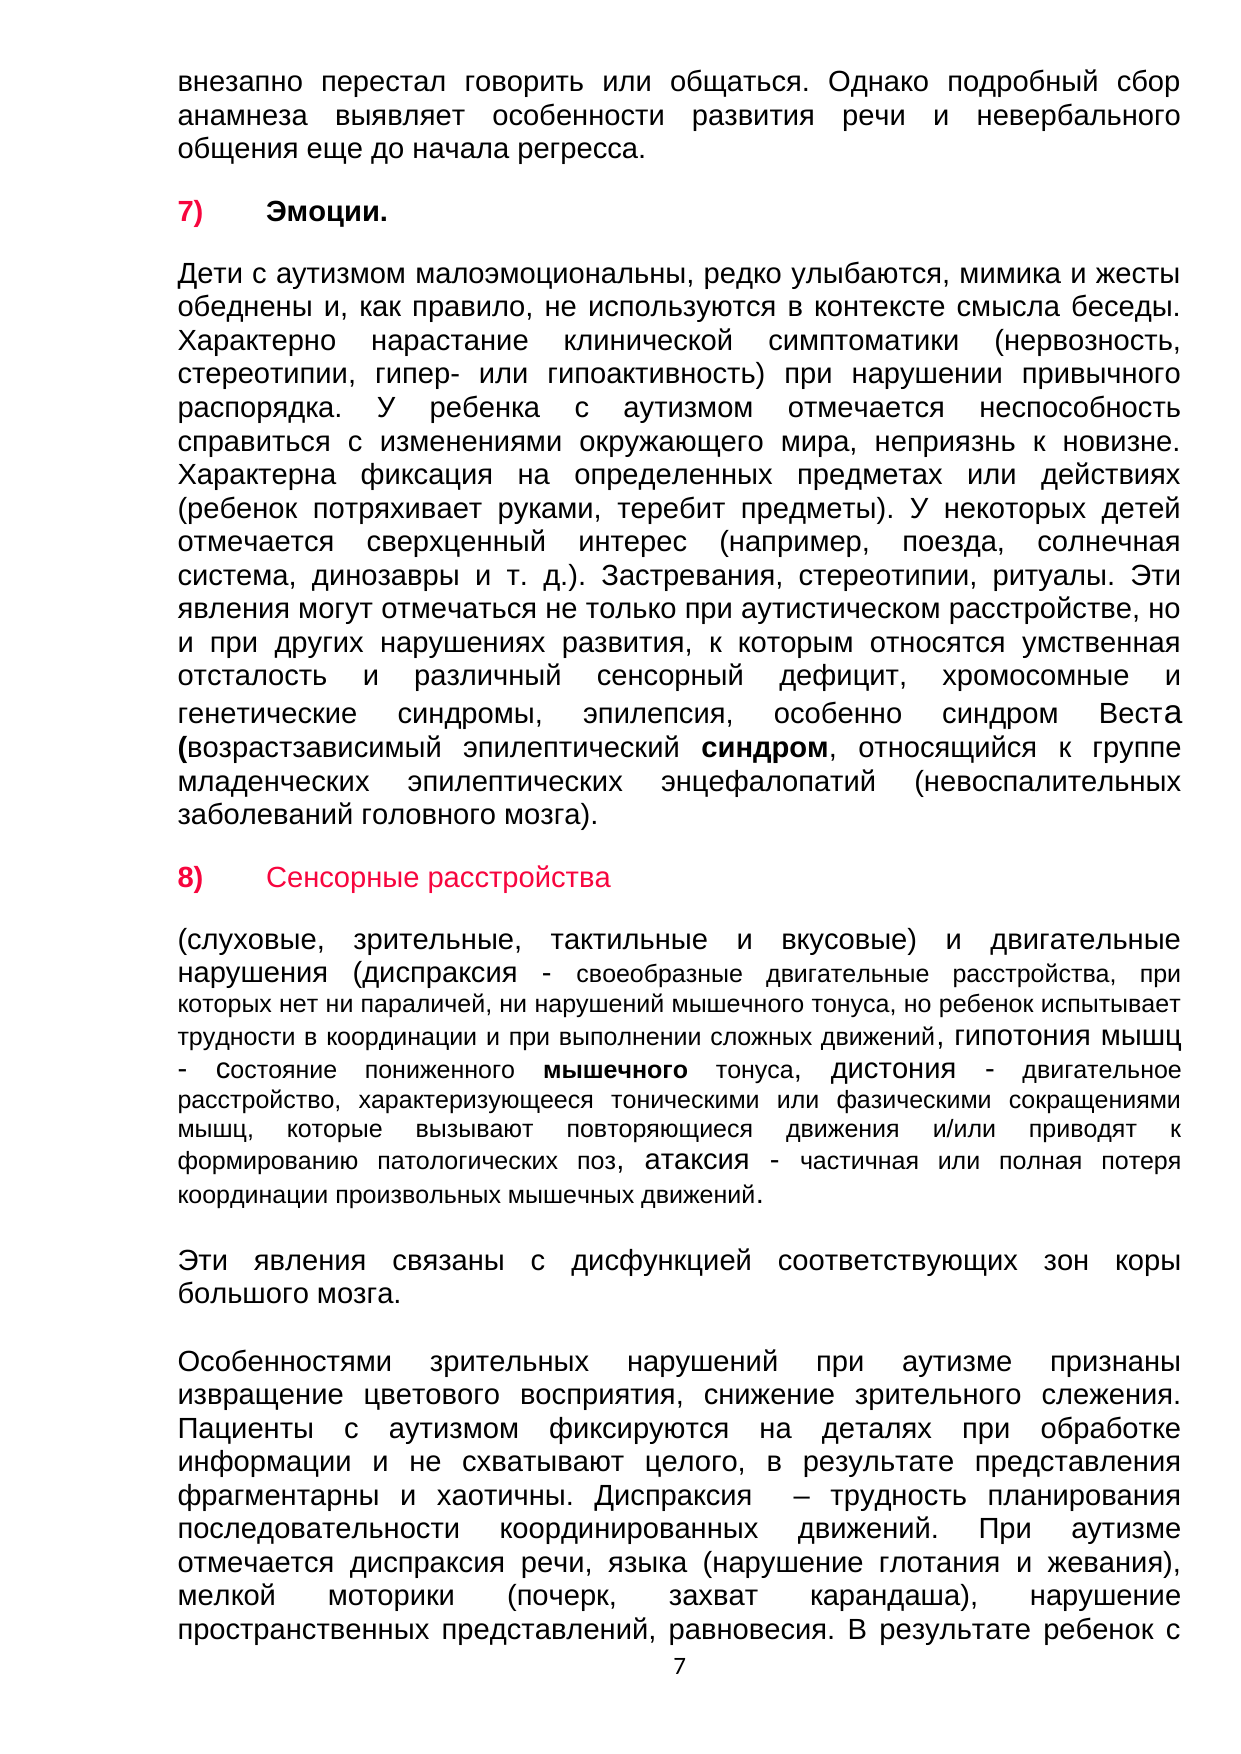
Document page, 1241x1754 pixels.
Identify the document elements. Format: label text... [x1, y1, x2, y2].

text (слуховые, зрительные, тактильные и вкусовые) и двигательные нарушения (диспраксия - своеобразные двигательные расстройства, при которых нет ни параличей, ни нарушений мышечного тонуса, но ребенок испытывает трудности в координации и при выполнении сложных движений, гипотония мышц - состояние пониженного мышечного тонуса, дистония - двигательное расстройство, характеризующееся тоническими или фазическими сокращениями мышц, которые вызывают повторяющиеся движения и/или приводят к формированию патологических поз, атаксия - частичная или полная потеря координации произвольных мышечных движений. [177, 922, 1182, 1209]
list Сенсорные расстройства [177, 860, 1182, 893]
text Дети с аутизмом малоэмоциональны, редко улыбаются, мимика и жесты обеднены и, как правило, не используются в контексте смысла беседы. Характерно нарастание клинической симптоматики (нервозность, стереотипии, гипер- или гипоактивность) при нарушении привычного распорядка. У ребенка с аутизмом отмечается неспособность справиться с изменениями окружающего мира, неприязнь к новизне. Характерна фиксация на определенных предметах или действиях (ребенок потряхивает руками, теребит предметы). У некоторых детей отмечается сверхценный интерес (например, поезда, солнечная система, динозавры и т. д.). Застревания, стереотипии, ритуалы. Эти явления могут отмечаться не только при аутистическом расстройстве, но и при других нарушениях развития, к которым относятся умственная отсталость и различный сенсорный дефицит, хромосомные и генетические синдромы, эпилепсия, особенно синдром Веста (возрастзависимый эпилептический синдром, относящийся к группе младенческих эпилептических энцефалопатий (невоспалительных заболеваний головного мозга). [177, 256, 1182, 831]
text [177, 1344, 1182, 1646]
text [177, 64, 1182, 165]
list Эмоции. [177, 193, 1182, 227]
text Эти явления связаны с дисфункцией соответствующих зон коры большого мозга. [177, 1243, 1182, 1310]
